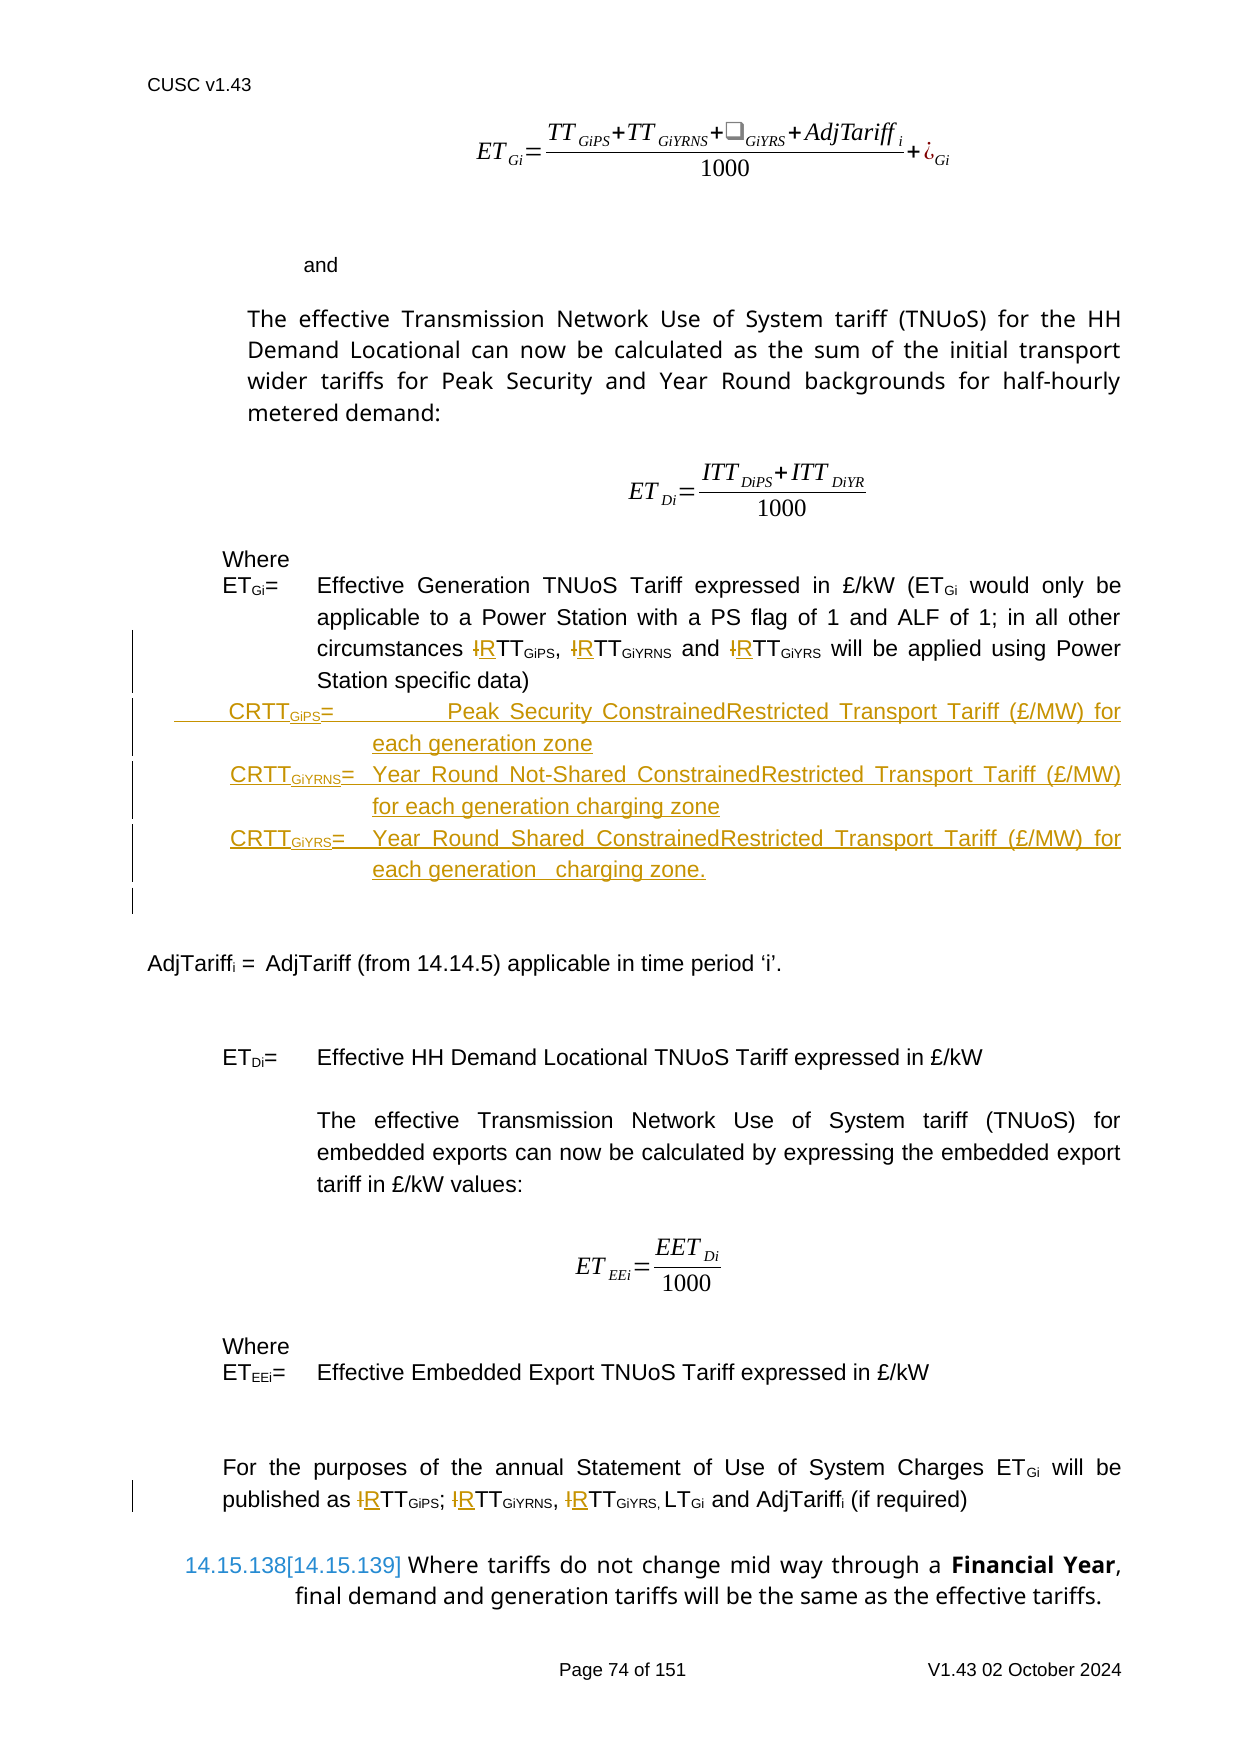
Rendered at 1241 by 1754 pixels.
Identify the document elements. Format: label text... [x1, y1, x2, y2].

text The effective Transmission Network Use of System tariff (TNUoS) for the HH Demand Locational can now be calculated as the sum of the initial transport wider tariffs for Peak Security and Year Round backgrounds for half-hourly metered demand: [247, 303, 1121, 428]
text ET Gi= Effective Generation TNUoS Tariff expressed in £/kW (ETGi would only be applicable to a Power Station with a PS flag of 1 and ALF of 1; in all other circumstances TTGiPS, TTGiYRNS and TTGiYRS will be applied using Power Station specific data) [174, 572, 1121, 693]
list Where tariffs do not change mid way through a Financial Year, final demand and generation tariffs will be the same as the effective tariffs. [184, 1549, 1121, 1611]
text Where [147, 1333, 1121, 1359]
text ET EEi= Effective Embedded Export TNUoS Tariff expressed in £/kW [174, 1359, 1121, 1386]
text Where [147, 546, 1121, 572]
text ET Di= Effective HH Demand Locational TNUoS Tariff expressed in £/kW [174, 1044, 1121, 1071]
text For the purposes of the annual Statement of Use of System Charges ETGi will be published as TTGiPS; TTGiYRNS, TTGiYRS, LTGi and AdjTariffi (if required) [222, 1454, 1121, 1512]
text and [297, 253, 1121, 277]
text AdjTariffi = AdjTariff (from 14.14.5) applicable in time period ‘i’. [147, 949, 1121, 976]
text The effective Transmission Network Use of System tariff (TNUoS) for embedded exports can now be calculated by expressing the embedded export tariff in £/kW values: [174, 1107, 1121, 1197]
